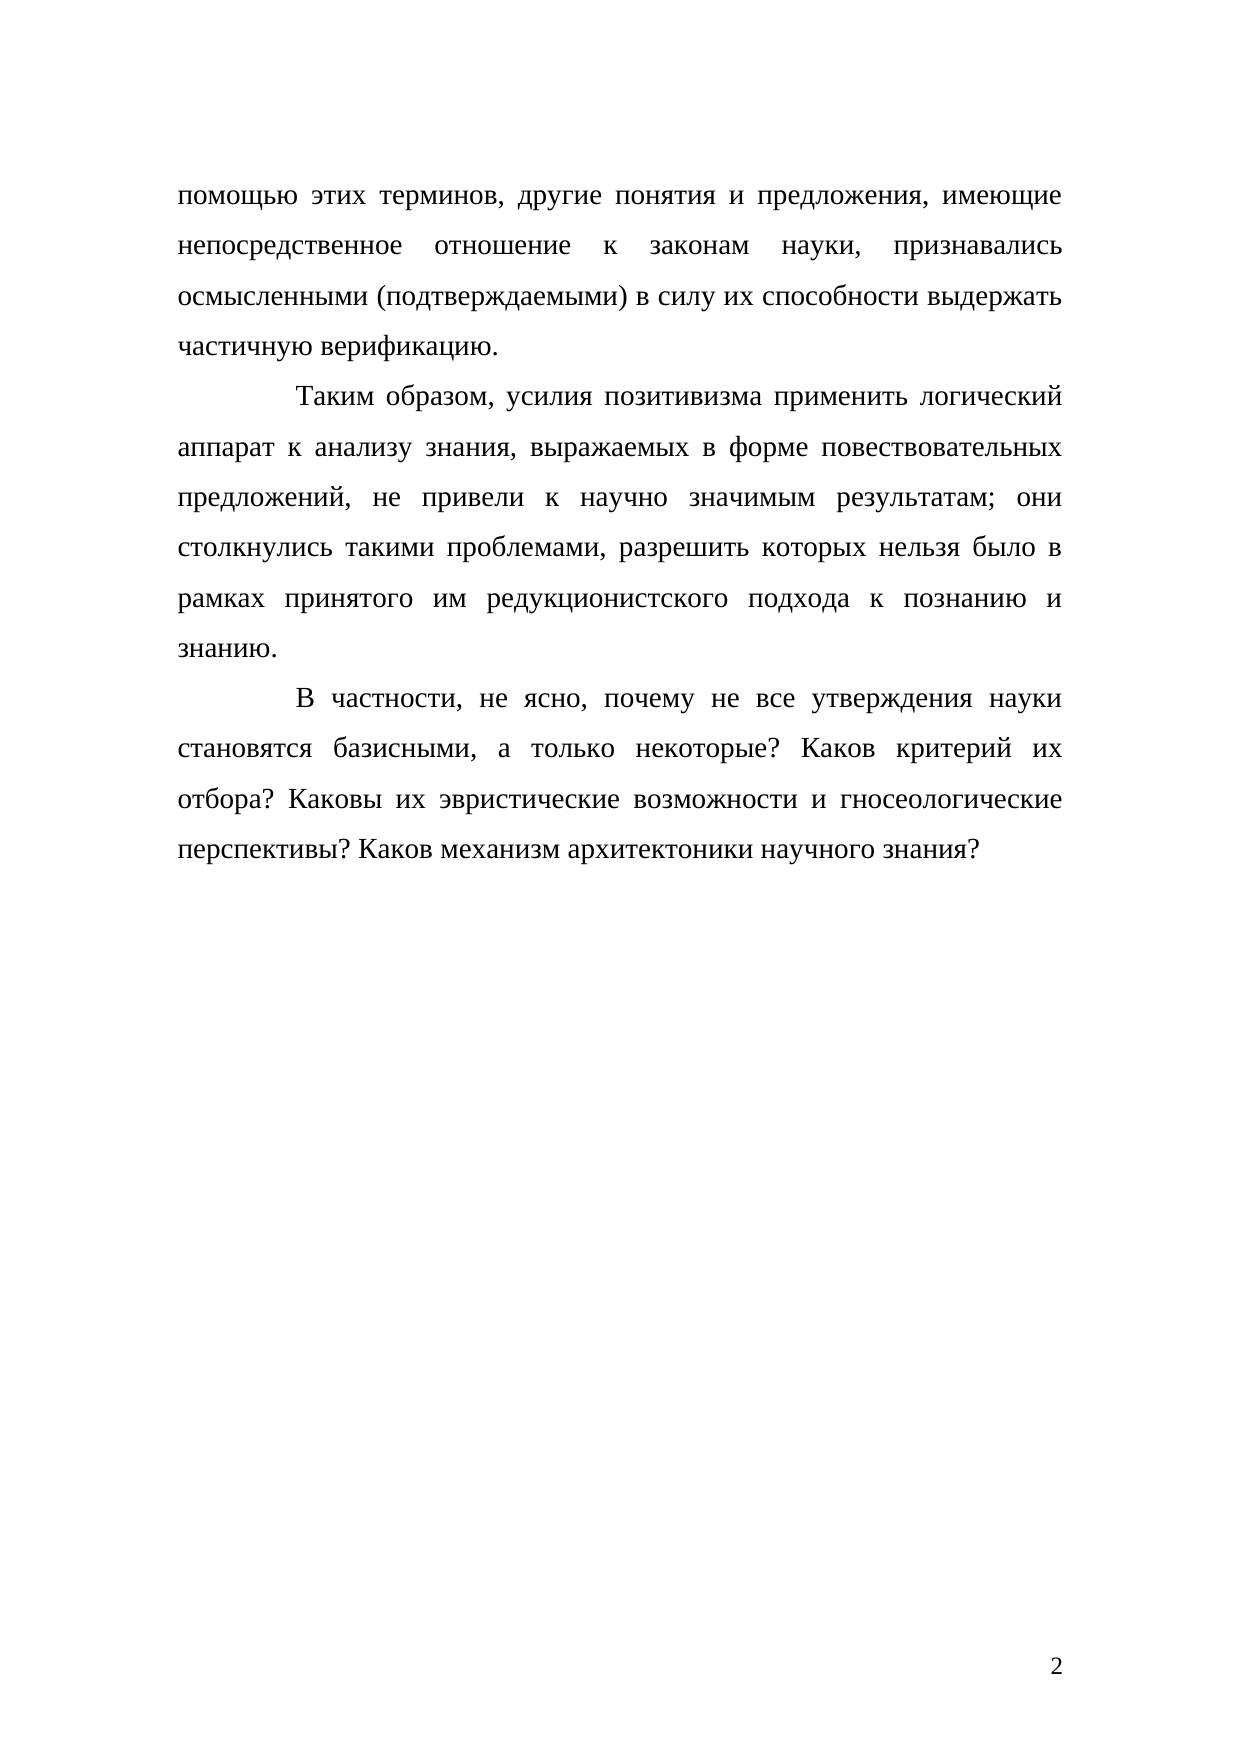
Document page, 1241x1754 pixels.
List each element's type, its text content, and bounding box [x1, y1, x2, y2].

text В частности, не ясно, почему не все утверждения науки становятся базисными, а только некоторые? Каков критерий их отбора? Каковы их эвристические возможности и гносеологические перспективы? Каков механизм архитектоники научного знания? [177, 680, 1063, 865]
text Таким образом, усилия позитивизма применить логический аппарат к анализу знания, выражаемых в форме повествовательных предложений, не привели к научно значимым результатам; они столкнулись такими проблемами, разрешить которых нельзя было в рамках принятого им редукционистского подхода к познанию и знанию. [177, 378, 1063, 663]
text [177, 177, 1063, 362]
